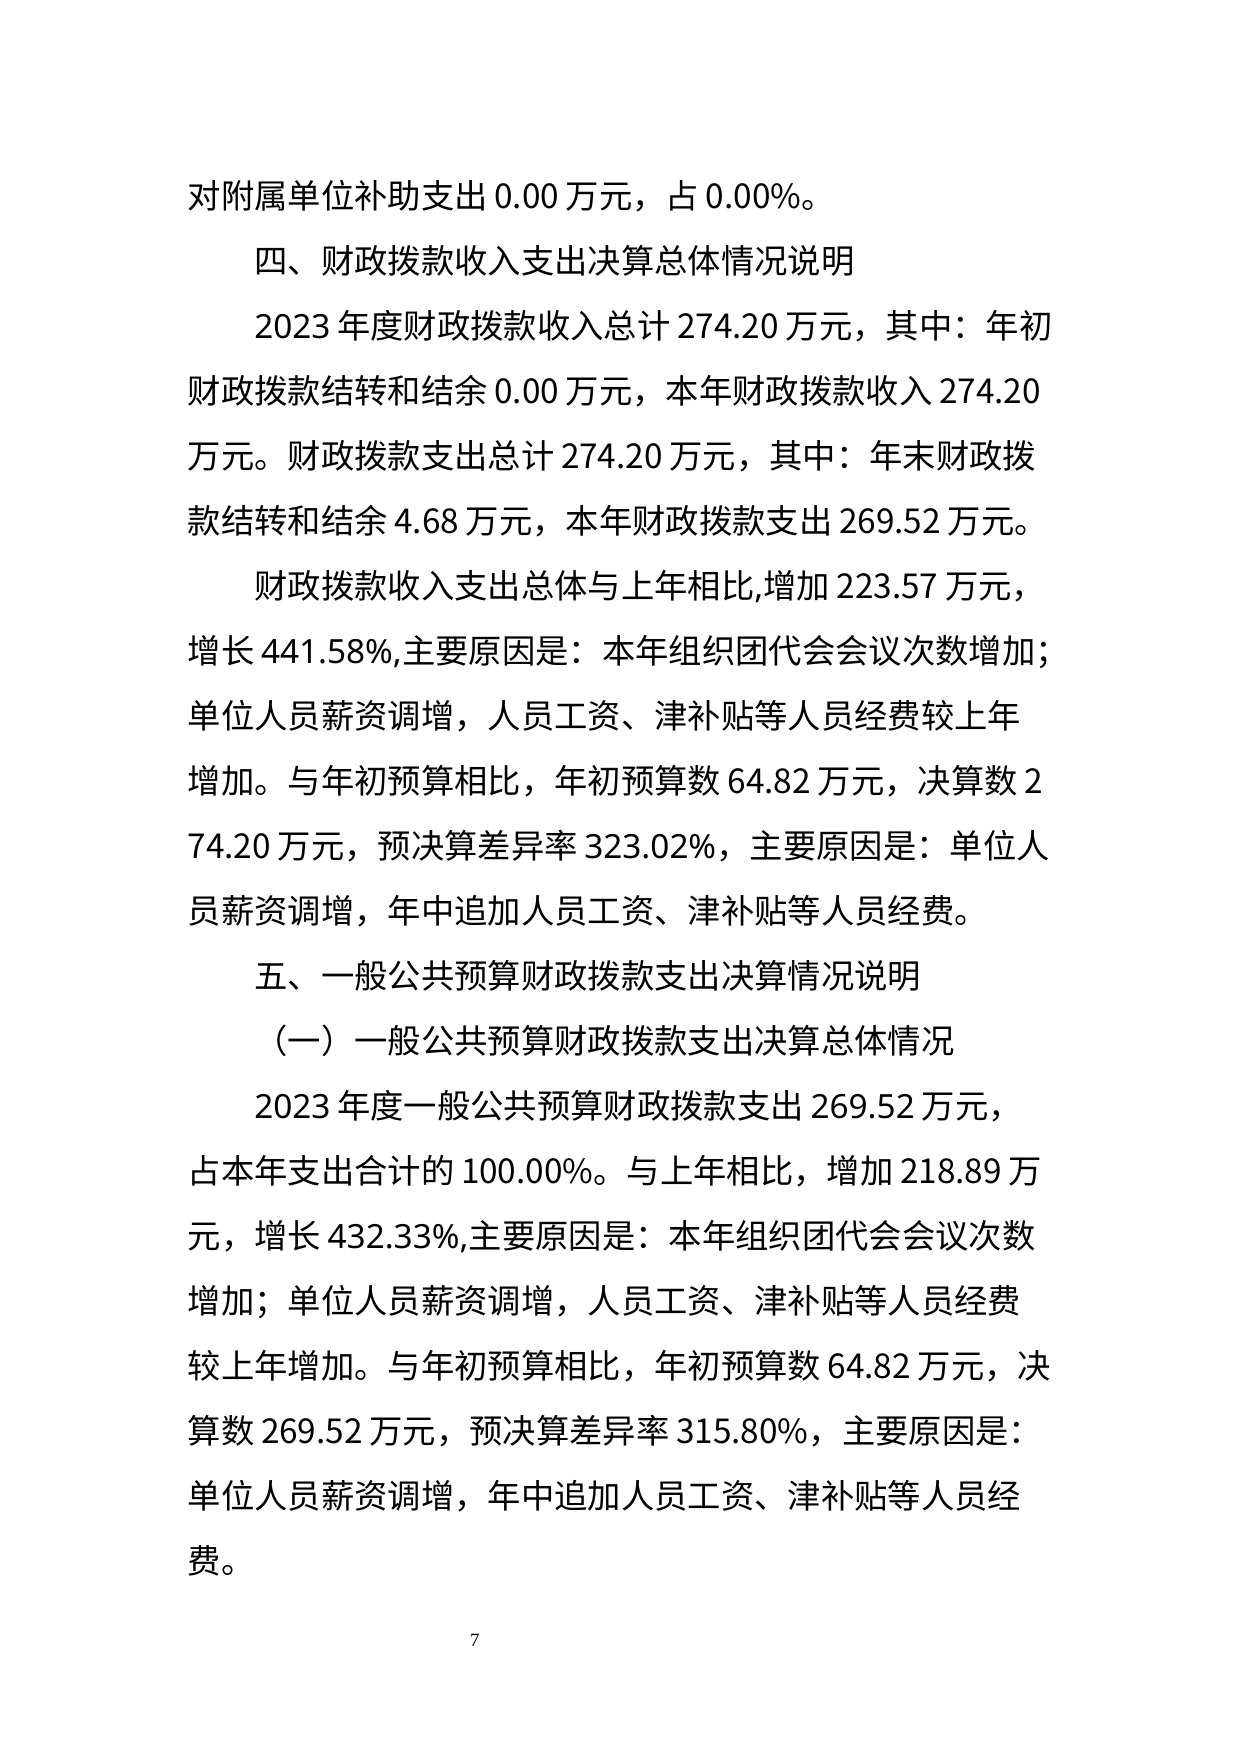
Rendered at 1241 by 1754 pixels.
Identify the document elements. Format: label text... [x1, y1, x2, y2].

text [187, 162, 1053, 227]
text 财政拨款收入支出总体与上年相比,增加223.57万元，增长441.58%,主要原因是：本年组织团代会会议次数增加；单位人员薪资调增，人员工资、津补贴等人员经费较上年增加。与年初预算相比，年初预算数64.82万元，决算数274.20万元，预决算差异率323.02%，主要原因是：单位人员薪资调增，年中追加人员工资、津补贴等人员经费。 [187, 552, 1053, 942]
text 四、财政拨款收入支出决算总体情况说明 [187, 227, 1053, 292]
text （一）一般公共预算财政拨款支出决算总体情况 [187, 1007, 1053, 1072]
text 2023年度财政拨款收入总计274.20万元，其中：年初财政拨款结转和结余0.00万元，本年财政拨款收入274.20万元。财政拨款支出总计274.20万元，其中：年末财政拨款结转和结余4.68万元，本年财政拨款支出269.52万元。 [187, 292, 1053, 552]
text 五、一般公共预算财政拨款支出决算情况说明 [187, 942, 1053, 1007]
text 2023年度一般公共预算财政拨款支出269.52万元，占本年支出合计的100.00%。与上年相比，增加218.89万元，增长432.33%,主要原因是：本年组织团代会会议次数增加；单位人员薪资调增，人员工资、津补贴等人员经费较上年增加。与年初预算相比，年初预算数64.82万元，决算数269.52万元，预决算差异率315.80%，主要原因是：单位人员薪资调增，年中追加人员工资、津补贴等人员经费。 [187, 1072, 1053, 1592]
